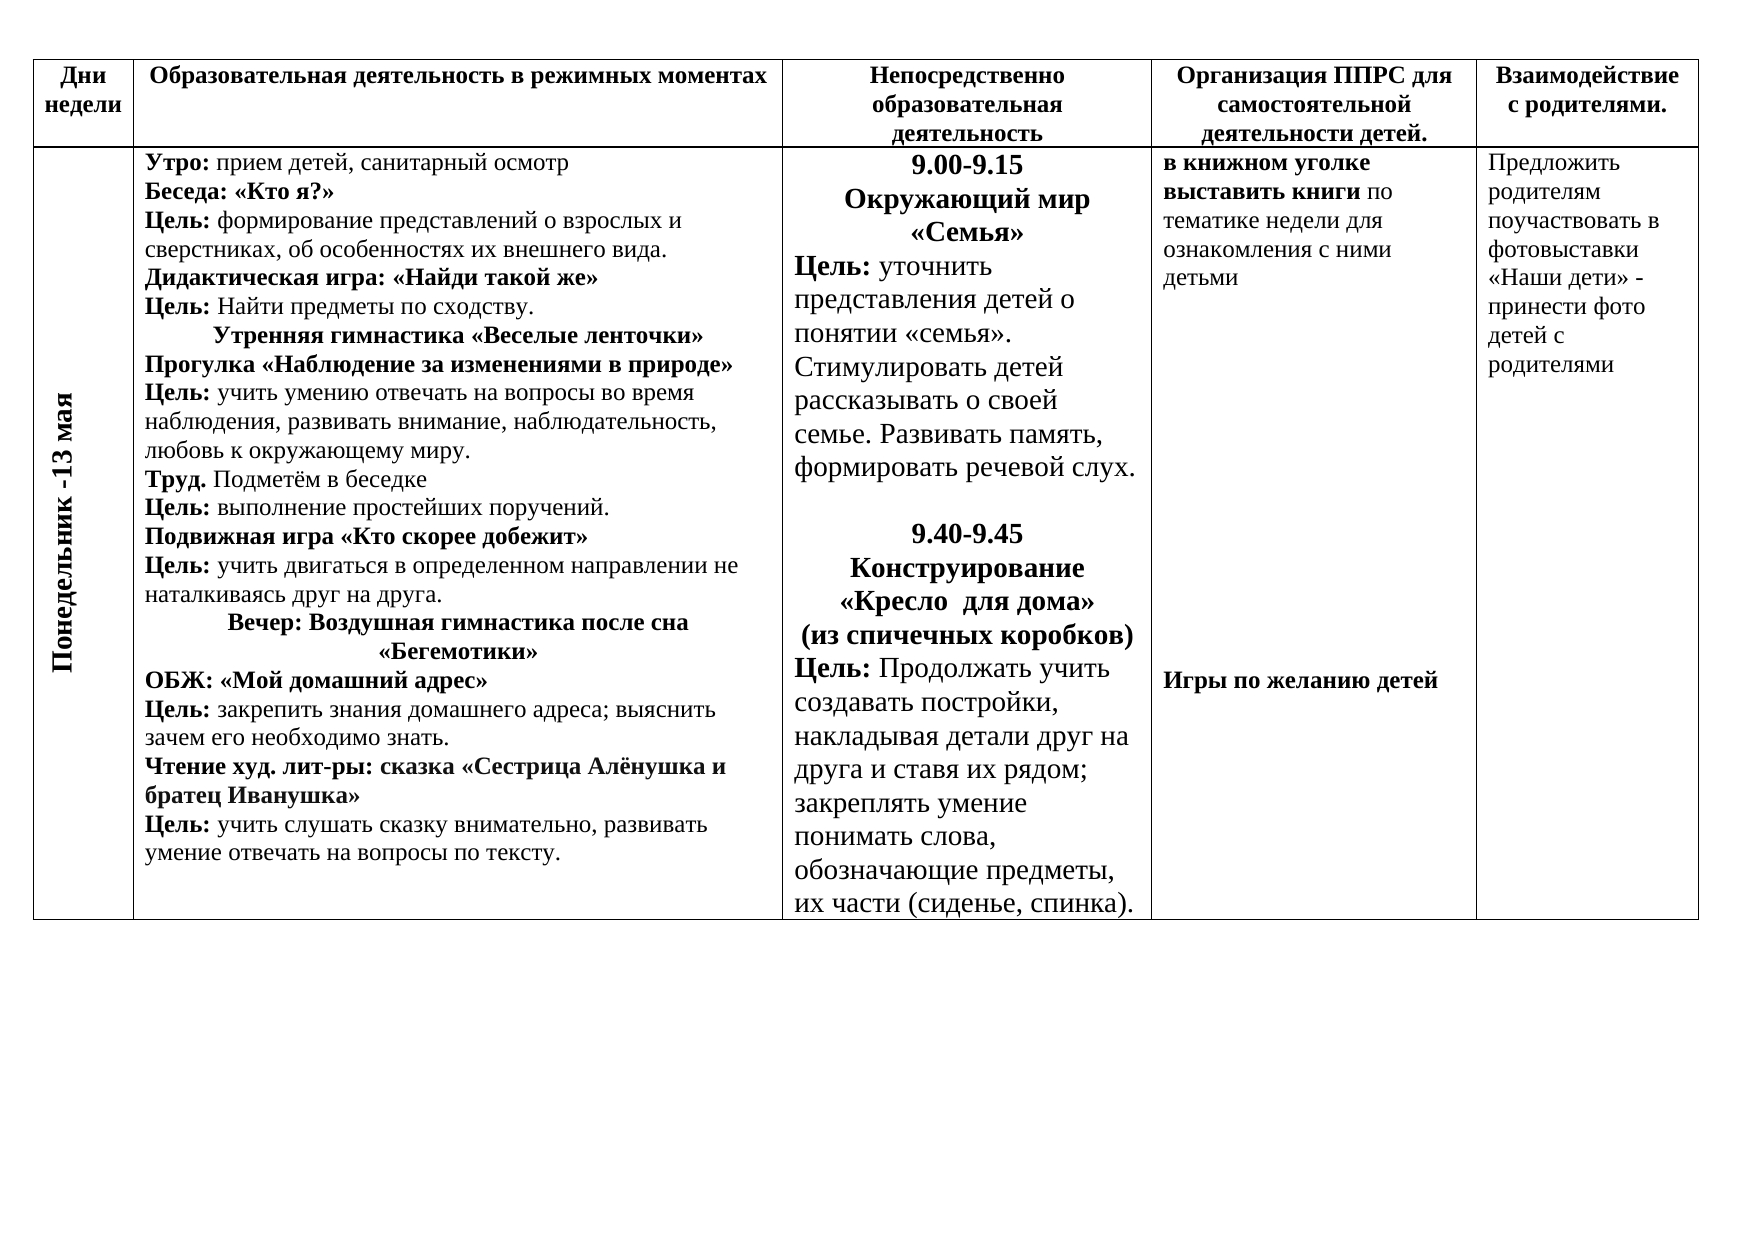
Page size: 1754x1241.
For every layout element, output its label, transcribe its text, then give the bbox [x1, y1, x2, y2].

table_cell 9.00-9.15 Окружающий мир «Семья» Цель: уточнить представления детей о понятии «семья». Стимулировать детей рассказывать о своей семье. Развивать память, формировать речевой слух. 9.40-9.45 Конструирование «Кресло для дома» (из спичечных коробков) Цель: Продолжать учить создавать постройки, накладывая детали друг на друга и ставя их рядом; закреплять умение понимать слова, обозначающие предметы, их части (сиденье, спинка). [783, 148, 1151, 919]
table_header Дни недели [34, 60, 133, 146]
table_header Организация ППРС для самостоятельной деятельности детей. [1152, 60, 1476, 146]
table_cell Понедельник -13 мая [34, 148, 133, 919]
table_header Взаимодействие с родителями. [1477, 60, 1698, 146]
table_cell Предложить родителям поучаствовать в фотовыставки «Наши дети» - принести фото детей с родителями [1477, 148, 1698, 919]
table_cell Утро: прием детей, санитарный осмотр Беседа: «Кто я?» Цель: формирование представлений о взрослых и сверстниках, об особенностях их внешнего вида. Дидактическая игра: «Найди такой же» Цель: Найти предметы по сходству. Утренняя гимнастика «Веселые ленточки» Прогулка «Наблюдение за изменениями в природе» Цель: учить умению отвечать на вопросы во время наблюдения, развивать внимание, наблюдательность, любовь к окружающему миру. Труд. Подметём в беседке Цель: выполнение простейших поручений. Подвижная игра «Кто скорее добежит» Цель: учить двигаться в определенном направлении не наталкиваясь друг на друга. Вечер: Воздушная гимнастика после сна «Бегемотики» ОБЖ: «Мой домашний адрес» Цель: закрепить знания домашнего адреса; выяснить зачем его необходимо знать. Чтение худ. лит-ры: сказка «Сестрица Алёнушка и братец Иванушка» Цель: учить слушать сказку внимательно, развивать умение отвечать на вопросы по тексту. [134, 148, 782, 919]
table_header Непосредственно образовательная деятельность [783, 60, 1151, 146]
table_cell в книжном уголке выставить книги по тематике недели для ознакомления с ними детьми Игры по желанию детей [1152, 148, 1476, 919]
table_header Образовательная деятельность в режимных моментах [134, 60, 782, 146]
